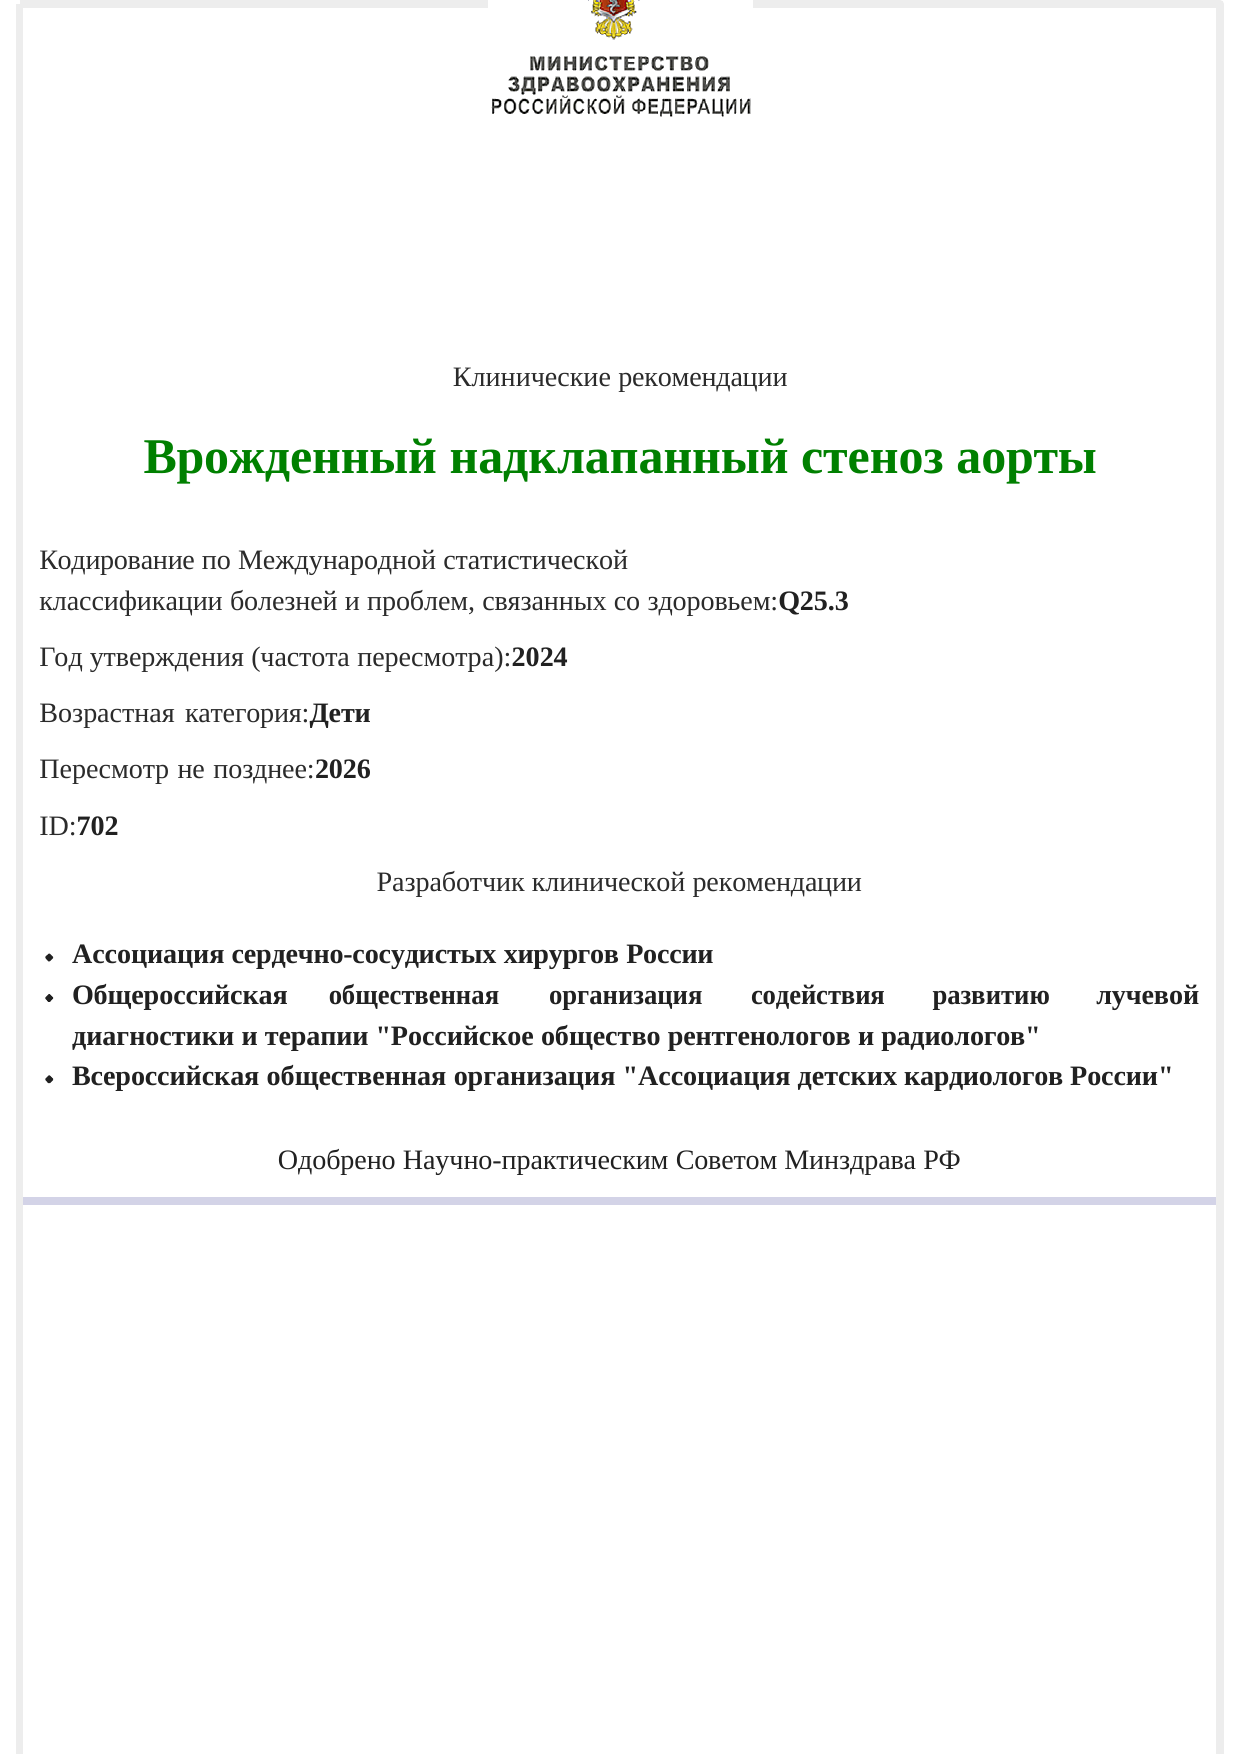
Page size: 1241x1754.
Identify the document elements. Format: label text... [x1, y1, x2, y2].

picture [487, 0, 754, 121]
text Одобрено Научно-практическим Советом Минздрава РФ [278, 1143, 1211, 1176]
text Клинические рекомендации [141, 360, 1099, 392]
text Общероссийская общественная организация содействия развитию лучевой диагностики и терапии "Российское общество рентгенологов и радиологов" Всероссийская общественная организация "Ассоциация детских кардиологов России" [72, 978, 1201, 1091]
text Кодирование по Международной статистической [39, 543, 1211, 575]
text классификации болезней и проблем, связанных со здоровьем:Q25.3 Год утверждения (частота пересмотра):2024 [39, 584, 853, 672]
text Разработчик клинической рекомендации [376, 866, 1211, 898]
subtitle Ассоциация сердечно-сосудистых хирургов России [72, 937, 1211, 970]
text Возрастная категория:Дети Пересмотр не позднее:2026 ID:702 [39, 697, 371, 841]
subtitle Врожденный надклапанный стеноз аорты [141, 427, 1099, 485]
